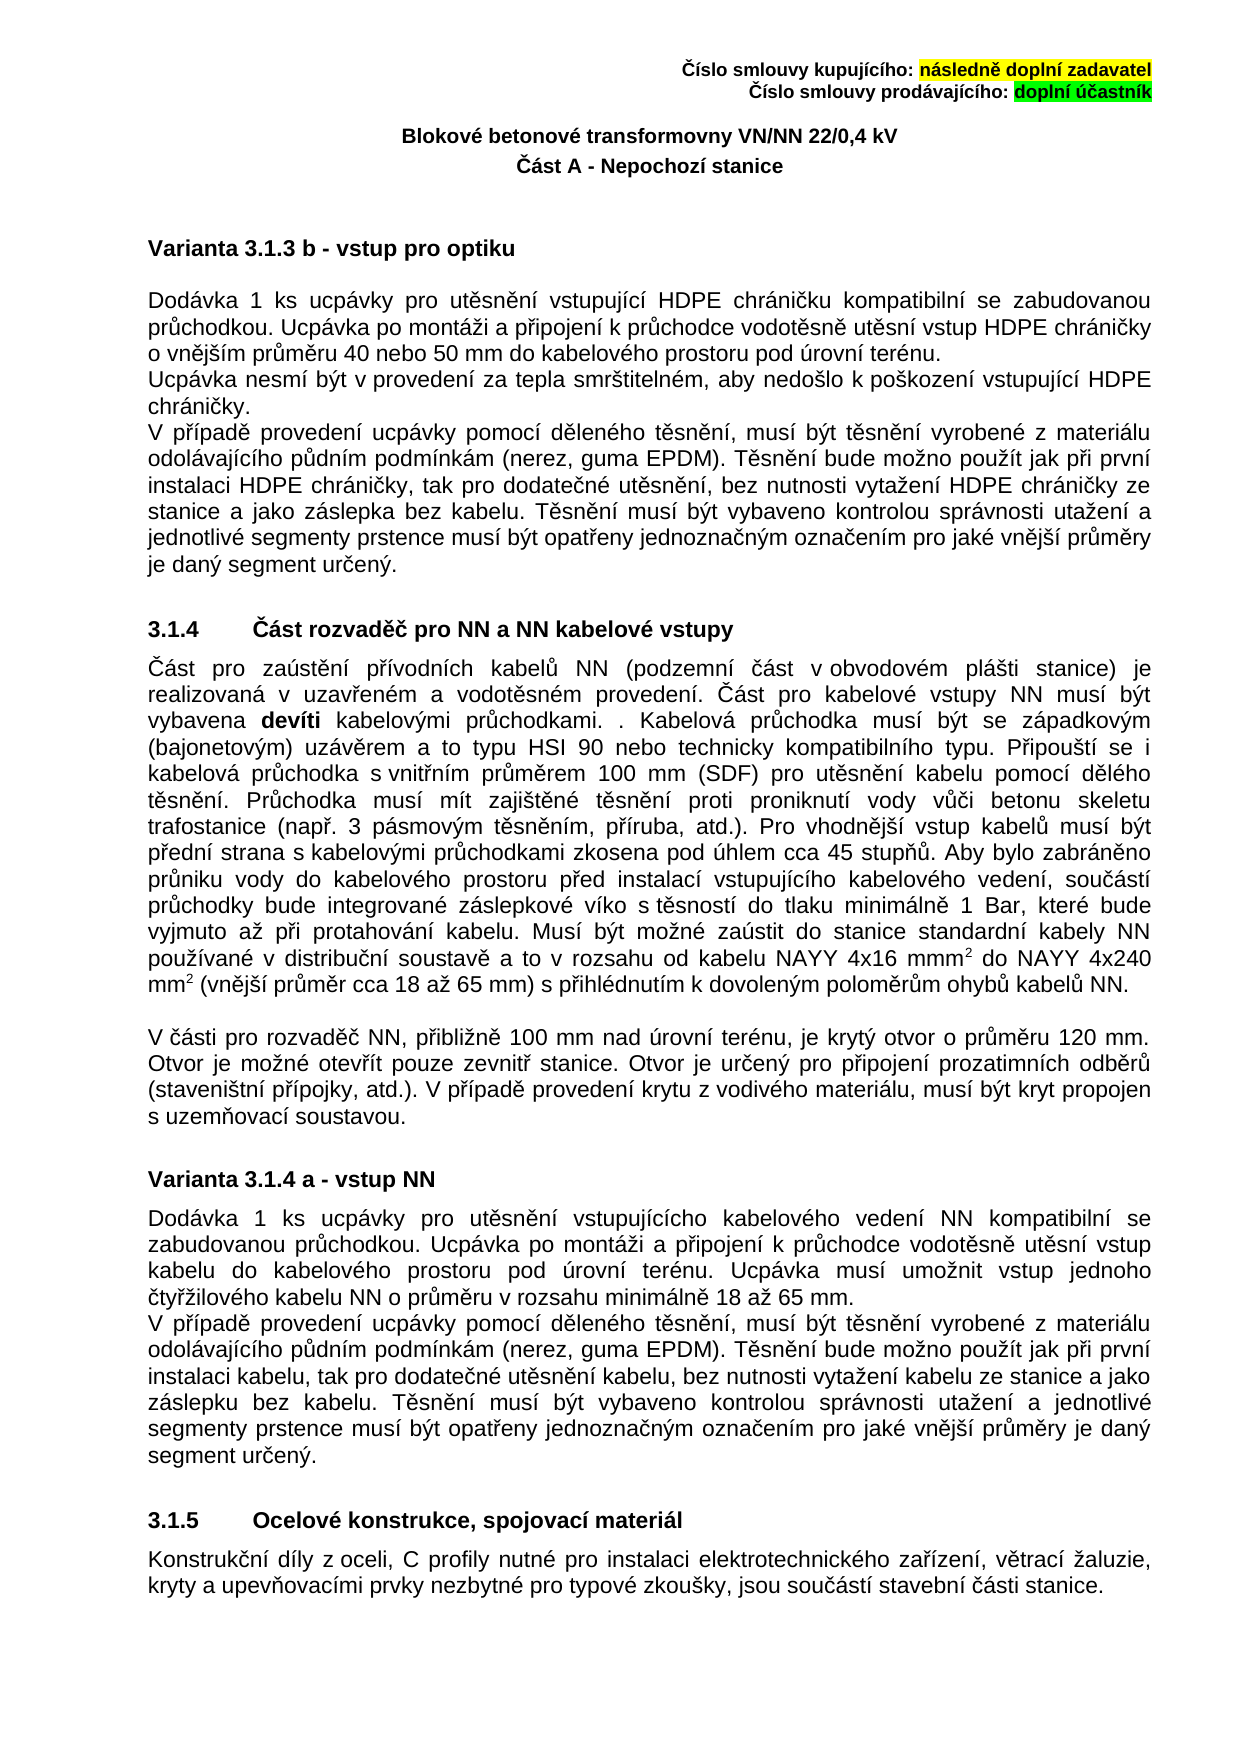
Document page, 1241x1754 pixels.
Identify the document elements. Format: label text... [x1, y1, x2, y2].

text Dodávka 1 ks ucpávky pro utěsnění vstupujícícho kabelového vedení NN kompatibilní se zabudovanou průchodkou. Ucpávka po montáži a připojení k průchodce vodotěsně utěsní vstup kabelu do kabelového prostoru pod úrovní terénu. Ucpávka musí umožnit vstup jednoho čtyřžilového kabelu NN o průměru v rozsahu minimálně 18 až 65 mm. [148, 1204, 1152, 1310]
text Varianta 3.1.3 b - vstup pro optiku [148, 234, 1152, 261]
text Část pro zaústění přívodních kabelů NN (podzemní část v obvodovém plášti stanice) je realizovaná v uzavřeném a vodotěsném provedení. Část pro kabelové vstupy NN musí být vybavena devíti kabelovými průchodkami. . Kabelová průchodka musí být se západkovým (bajonetovým) uzávěrem a to typu HSI 90 nebo technicky kompatibilního typu. Připouští se i kabelová průchodka s vnitřním průměrem 100 mm (SDF) pro utěsnění kabelu pomocí dělého těsnění. Průchodka musí mít zajištěné těsnění proti proniknutí vody vůči betonu skeletu trafostanice (např. 3 pásmovým těsněním, příruba, atd.). Pro vhodnější vstup kabelů musí být přední strana s kabelovými průchodkami zkosena pod úhlem cca 45 stupňů. Aby bylo zabráněno průniku vody do kabelového prostoru před instalací vstupujícího kabelového vedení, součástí průchodky bude integrované záslepkové víko s těsností do tlaku minimálně 1 Bar, které bude vyjmuto až při protahování kabelu. Musí být možné zaústit do stanice standardní kabely NN používané v distribuční soustavě a to v rozsahu od kabelu NAYY 4x16 mmm2 do NAYY 4x240 mm2 (vnější průměr cca 18 až 65 mm) s přihlédnutím k dovoleným poloměrům ohybů kabelů NN. [148, 655, 1152, 997]
text Dodávka 1 ks ucpávky pro utěsnění vstupující HDPE chráničku kompatibilní se zabudovanou průchodkou. Ucpávka po montáži a připojení k průchodce vodotěsně utěsní vstup HDPE chráničky o vnějším průměru 40 nebo 50 mm do kabelového prostoru pod úrovní terénu. [148, 287, 1152, 366]
text Ucpávka nesmí být v provedení za tepla smrštitelném, aby nedošlo k poškození vstupující HDPE chráničky. [148, 366, 1152, 419]
list Část rozvaděč pro NN a NN kabelové vstupy [148, 616, 1152, 642]
text V případě provedení ucpávky pomocí děleného těsnění, musí být těsnění vyrobené z materiálu odolávajícího půdním podmínkám (nerez, guma EPDM). Těsnění bude možno použít jak při první instalaci HDPE chráničky, tak pro dodatečné utěsnění, bez nutnosti vytažení HDPE chráničky ze stanice a jako záslepka bez kabelu. Těsnění musí být vybaveno kontrolou správnosti utažení a jednotlivé segmenty prstence musí být opatřeny jednoznačným označením pro jaké vnější průměry je daný segment určený. [148, 419, 1152, 577]
text Varianta 3.1.4 a - vstup NN [148, 1166, 1152, 1192]
text V části pro rozvaděč NN, přibližně 100 mm nad úrovní terénu, je krytý otvor o průměru 120 mm. Otvor je možné otevřít pouze zevnitř stanice. Otvor je určený pro připojení prozatimních odběrů (staveništní přípojky, atd.). V případě provedení krytu z vodivého materiálu, musí být kryt propojen s uzemňovací soustavou. [148, 1024, 1152, 1129]
list Ocelové konstrukce, spojovací materiál [148, 1507, 1152, 1533]
text V případě provedení ucpávky pomocí děleného těsnění, musí být těsnění vyrobené z materiálu odolávajícího půdním podmínkám (nerez, guma EPDM). Těsnění bude možno použít jak při první instalaci kabelu, tak pro dodatečné utěsnění kabelu, bez nutnosti vytažení kabelu ze stanice a jako záslepku bez kabelu. Těsnění musí být vybaveno kontrolou správnosti utažení a jednotlivé segmenty prstence musí být opatřeny jednoznačným označením pro jaké vnější průměry je daný segment určený. [148, 1310, 1152, 1468]
text Konstrukční díly z oceli, C profily nutné pro instalaci elektrotechnického zařízení, větrací žaluzie, kryty a upevňovacími prvky nezbytné pro typové zkoušky, jsou součástí stavební části stanice. [148, 1546, 1152, 1598]
